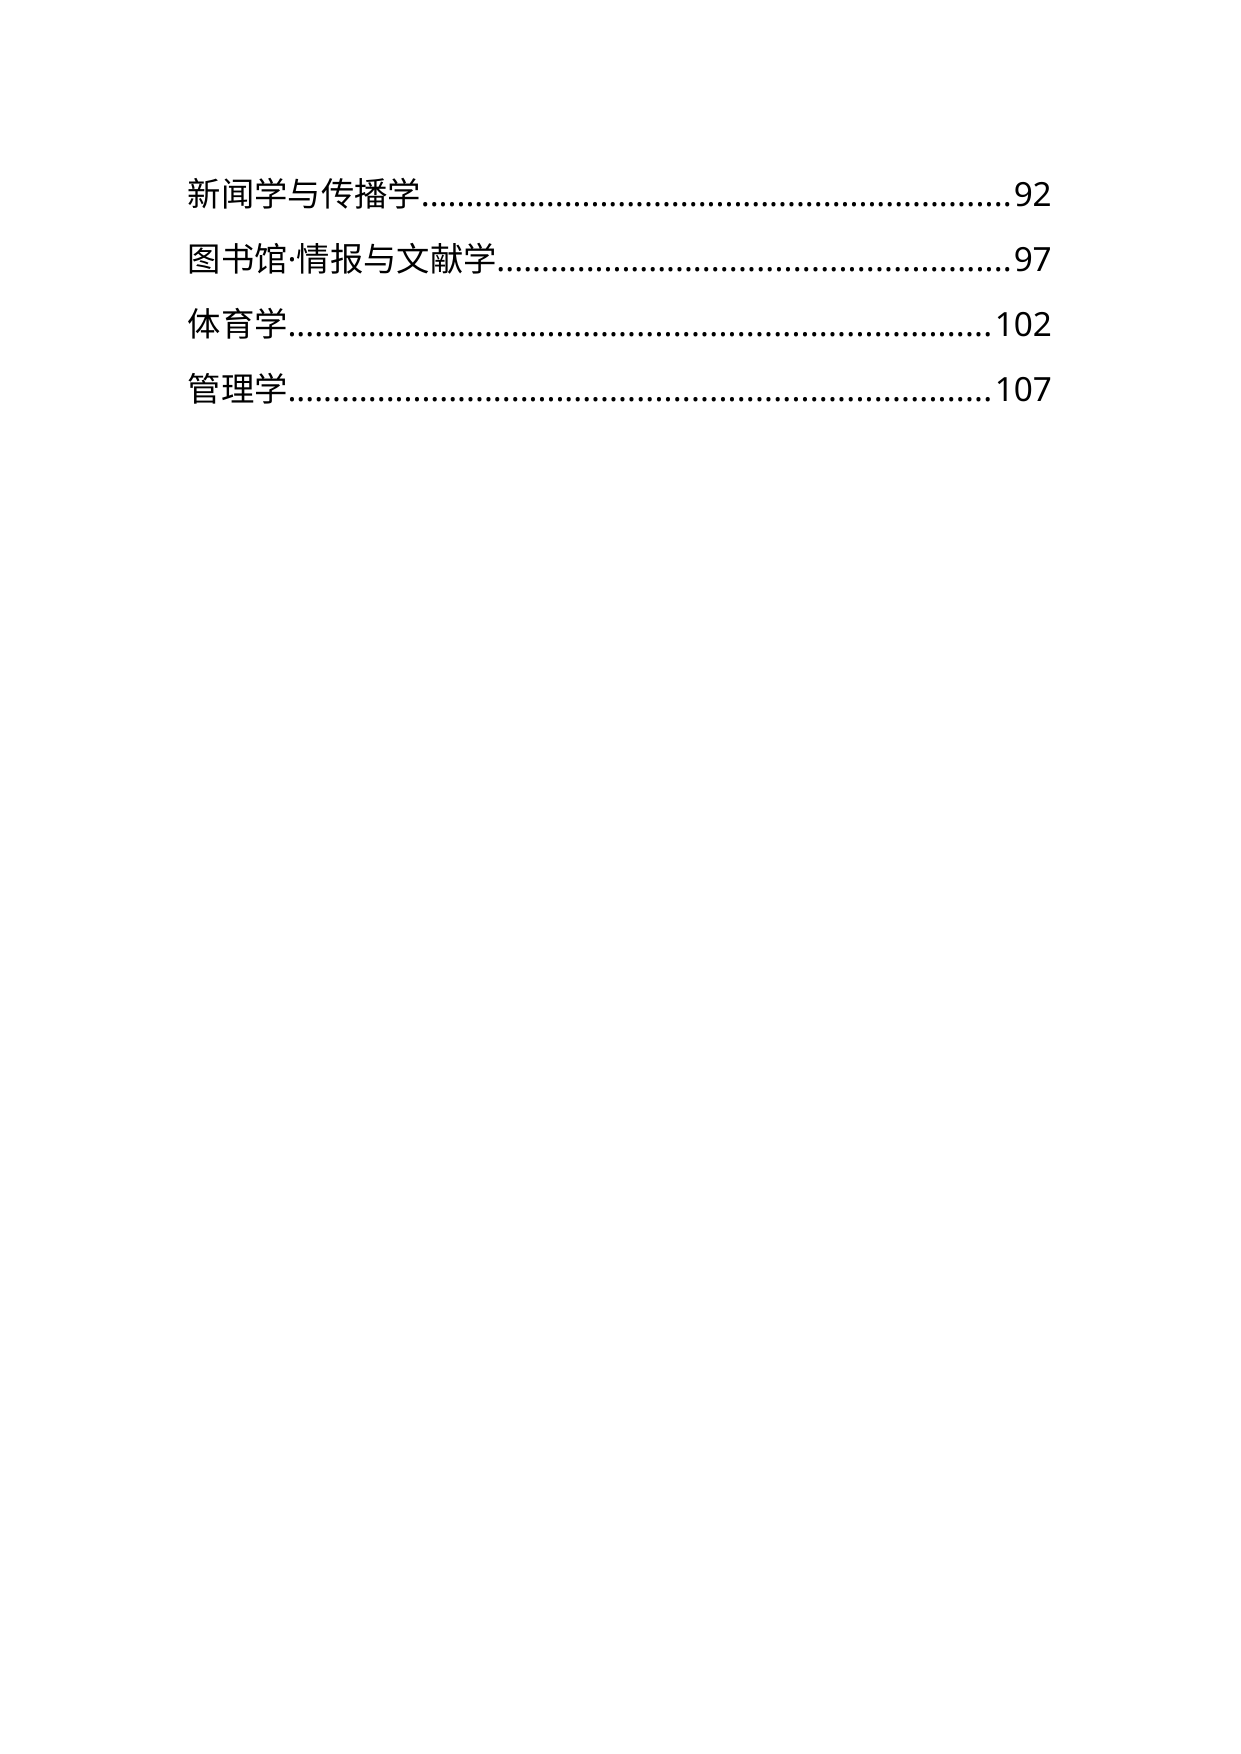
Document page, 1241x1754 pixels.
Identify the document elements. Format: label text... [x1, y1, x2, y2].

text 新闻学与传播学 92 [187, 160, 1053, 225]
text 图书馆·情报与文献学 97 [187, 225, 1053, 290]
text 管理学 107 [187, 355, 1053, 420]
text 体育学 102 [187, 290, 1053, 355]
